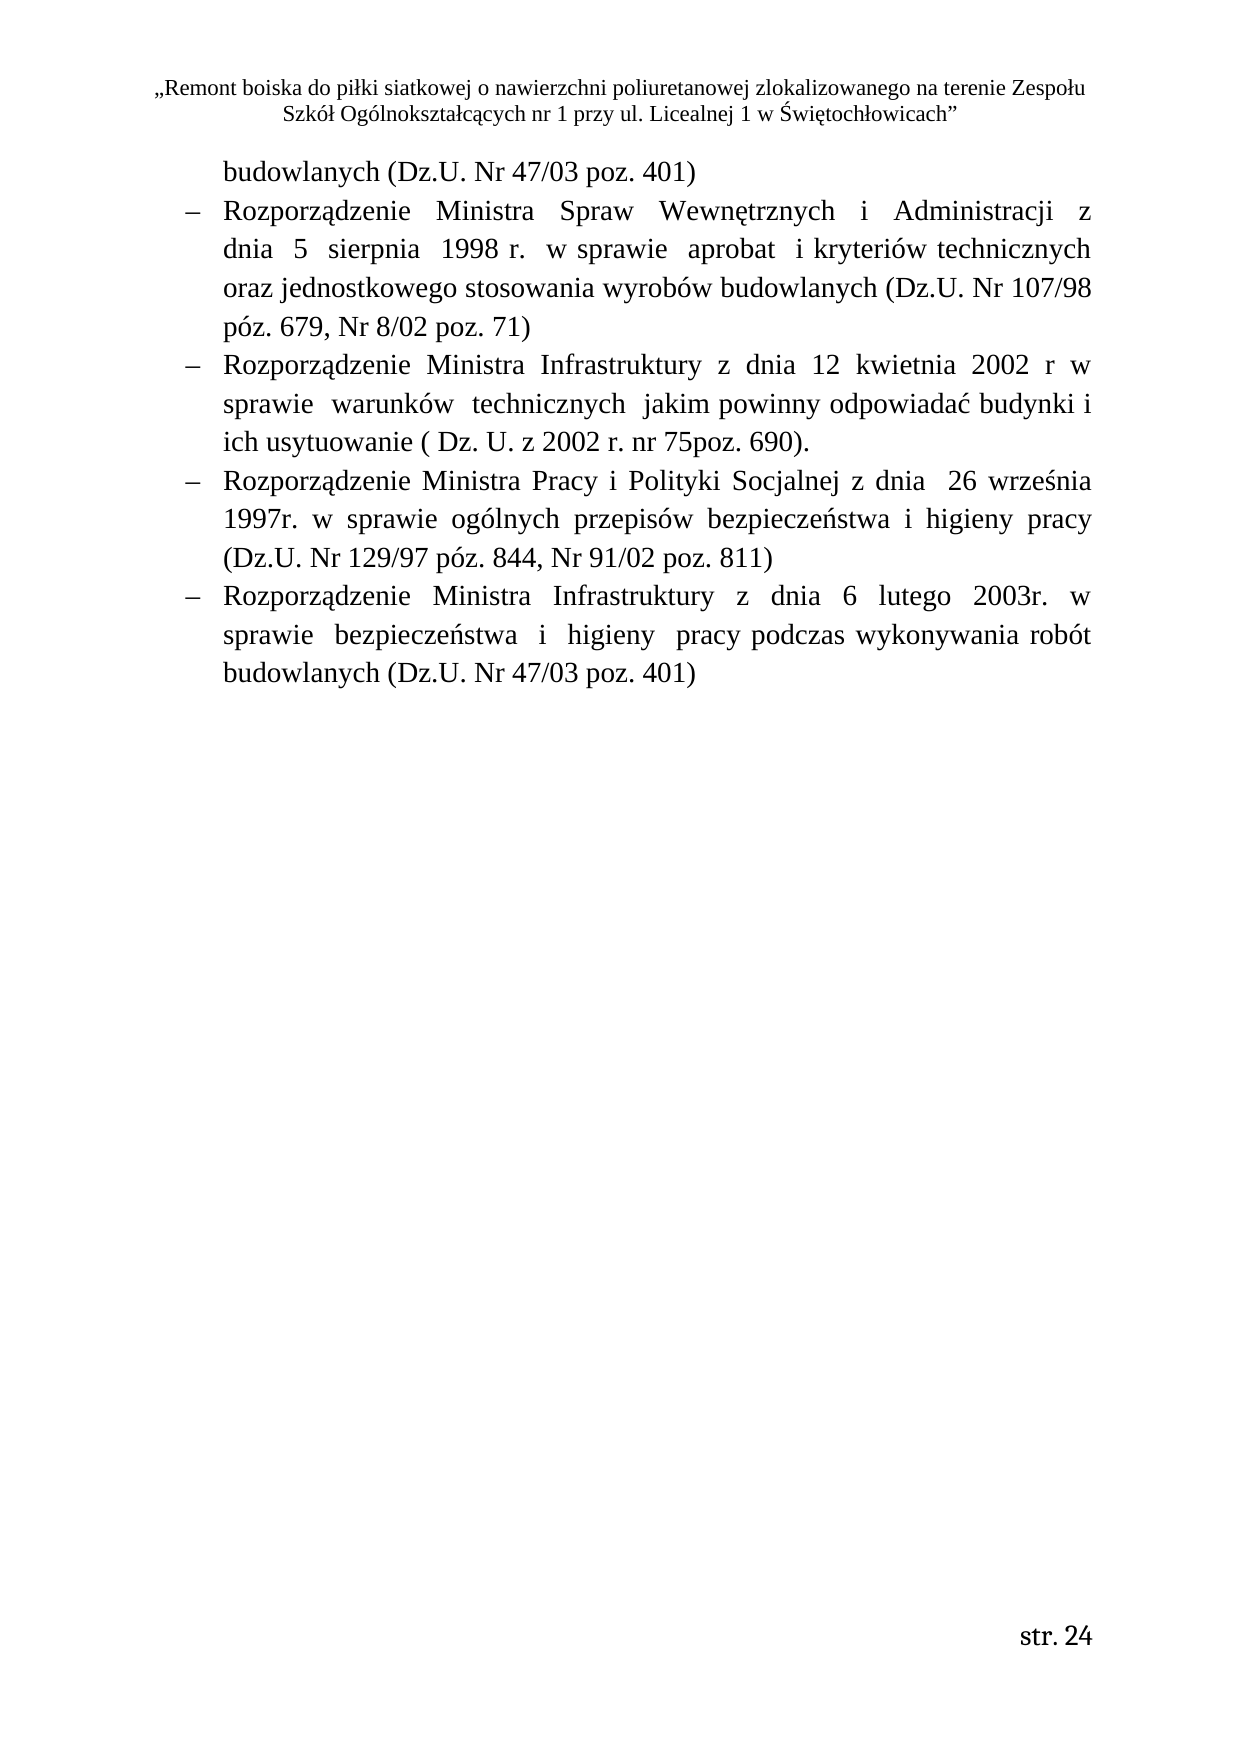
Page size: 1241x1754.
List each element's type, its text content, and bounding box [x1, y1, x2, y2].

list Rozporządzenie Ministra Spraw Wewnętrznych i Administracji z dnia 5 sierpnia 1998 r. w sprawie aprobat i kryteriów technicznych oraz jednostkowego stosowania wyrobów budowlanych (Dz.U. Nr 107/98 póz. 679, Nr 8/02 poz. 71) [185, 193, 1093, 342]
list Rozporządzenie Ministra Pracy i Polityki Socjalnej z dnia 26 września 1997r. w sprawie ogólnych przepisów bezpieczeństwa i higieny pracy (Dz.U. Nr 129/97 póz. 844, Nr 91/02 poz. 811) [185, 463, 1093, 573]
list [185, 154, 1093, 188]
list Rozporządzenie Ministra Infrastruktury z dnia 12 kwietnia 2002 r w sprawie warunków technicznych jakim powinny odpowiadać budynki i ich usytuowanie ( Dz. U. z 2002 r. nr 75poz. 690). [185, 347, 1093, 458]
